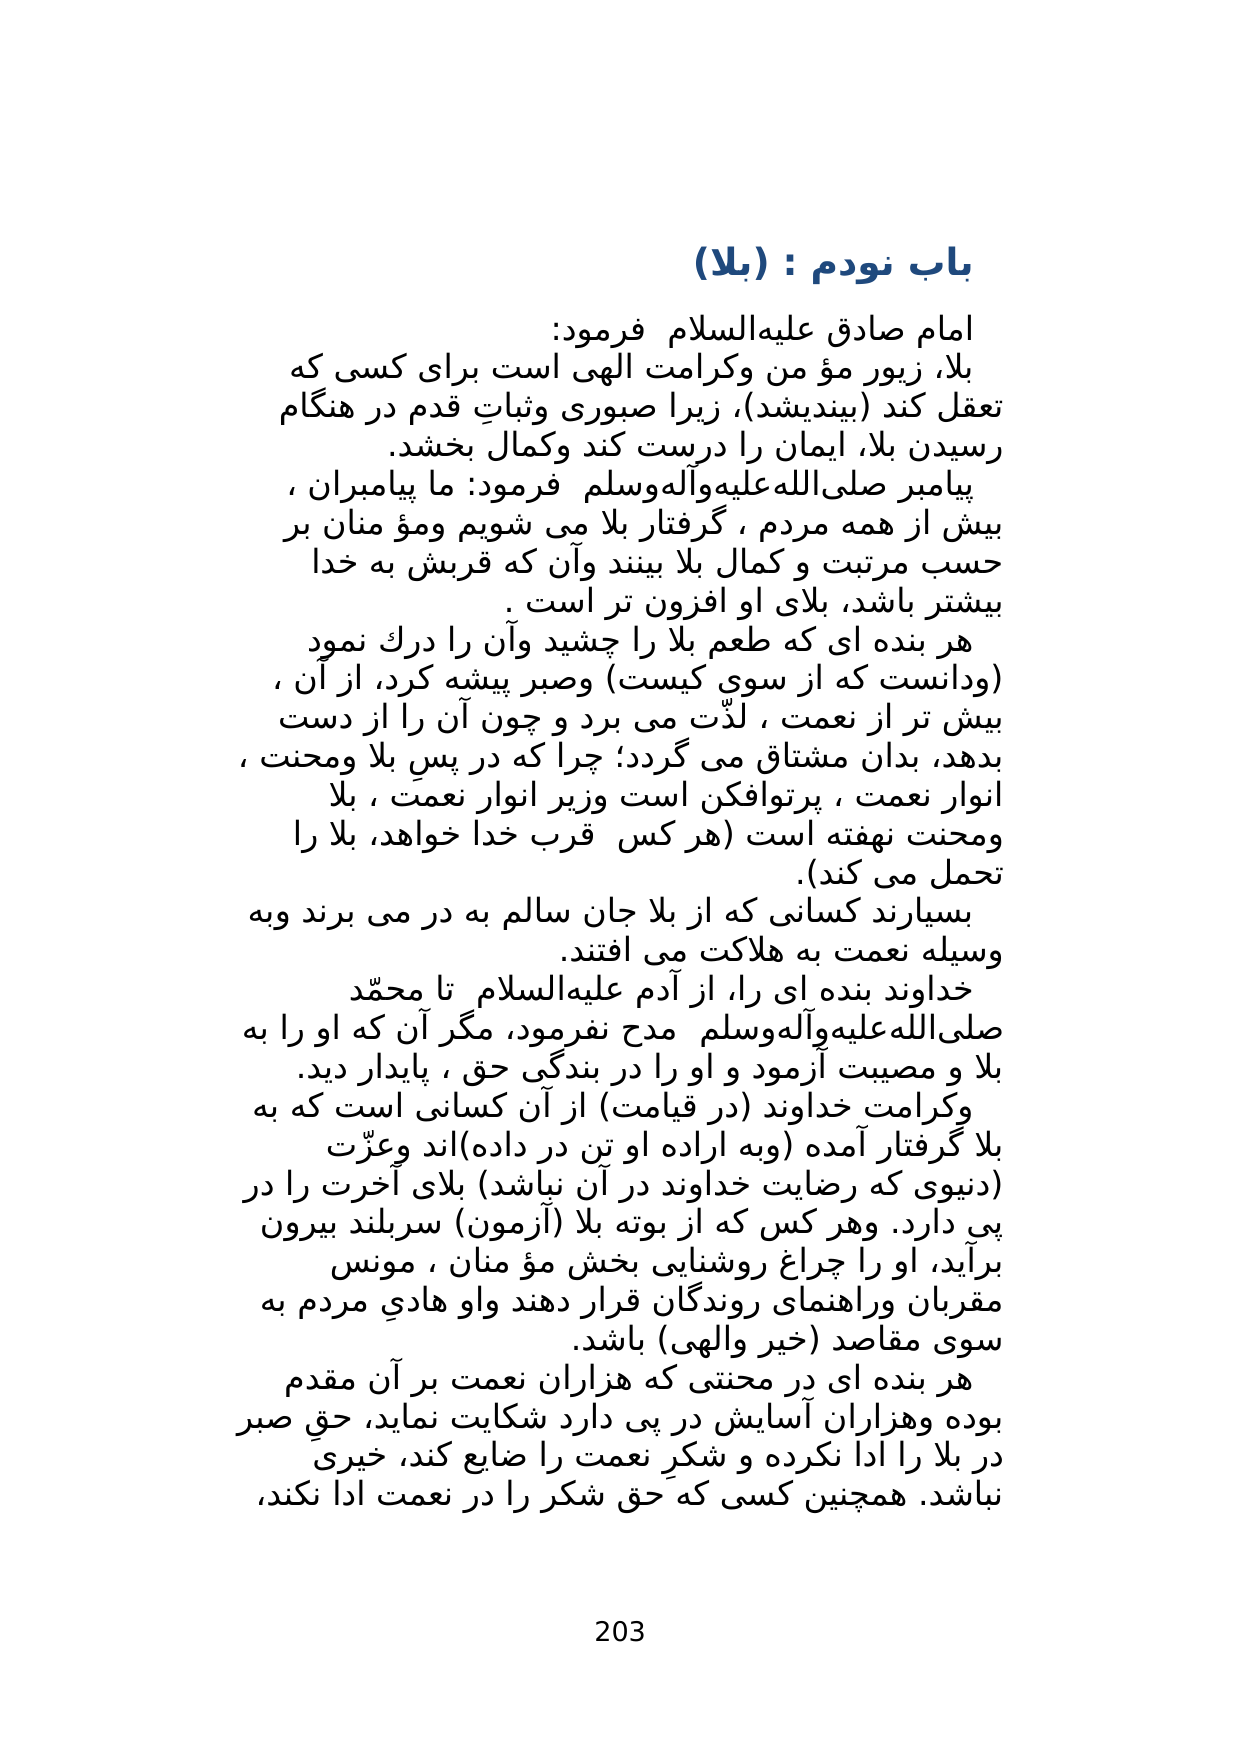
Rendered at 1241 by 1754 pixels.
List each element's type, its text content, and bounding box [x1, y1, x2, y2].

subtitle باب نودم : (بلا) [236, 241, 1004, 284]
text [236, 1358, 1004, 1514]
text هر بنده اى كه طعم بلا را چشيد وآن را درك نمود (ودانست كه از سوى كيست) وصبر پيشه كرد، از آن ، بيش تر از نعمت ، لذّت مى برد و چون آن را از دست بدهد، بدان مشتاق مى گردد؛ چرا كه در پسِ بلا ومحنت ، انوار نعمت ، پرتوافكن است وزير انوار نعمت ، بلا ومحنت نهفته است (هر كس ‍ قرب خدا خواهد، بلا را تحمل مى كند). [236, 620, 1004, 892]
text امام صادق عليه‌السلام فرمود: [236, 309, 1004, 348]
text خداوند بنده اى را، از آدم عليه‌السلام تا محمّد صلى‌الله‌عليه‌وآله‌وسلم مدح نفرمود، مگر آن كه او را به بلا و مصيبت آزمود و او را در بندگى حق ، پايدار ديد. [236, 970, 1004, 1086]
text پيامبر صلى‌الله‌عليه‌وآله‌وسلم فرمود: ما پيامبران ، بيش از همه مردم ، گرفتار بلا مى شويم ومؤ منان بر حسب مرتبت و كمال بلا بينند وآن كه قربش به خدا بيشتر باشد، بلاى او افزون تر است . [236, 464, 1004, 620]
text بسيارند كسانى كه از بلا جان سالم به در مى برند وبه وسيله نعمت به هلاكت مى افتند. [236, 892, 1004, 970]
text بلا، زيور مؤ من وكرامت الهى است براى كسى كه تعقل كند (بينديشد)، زيرا صبورى وثباتِ قدم در هنگام رسيدن بلا، ايمان را درست كند وكمال بخشد. [236, 348, 1004, 464]
text وكرامت خداوند (در قيامت) از آن كسانى است كه به بلا گرفتار آمده (وبه اراده او تن در داده)اند وعزّت (دنيوى كه رضايت خداوند در آن نباشد) بلاى آخرت را در پى دارد. وهر كس كه از بوته بلا (آزمون) سربلند بيرون برآيد، او را چراغ روشنايى بخش مؤ منان ، مونس مقربان وراهنماى روندگان قرار دهند واو هادىِ مردم به سوى مقاصد (خير والهى) باشد. [236, 1086, 1004, 1358]
